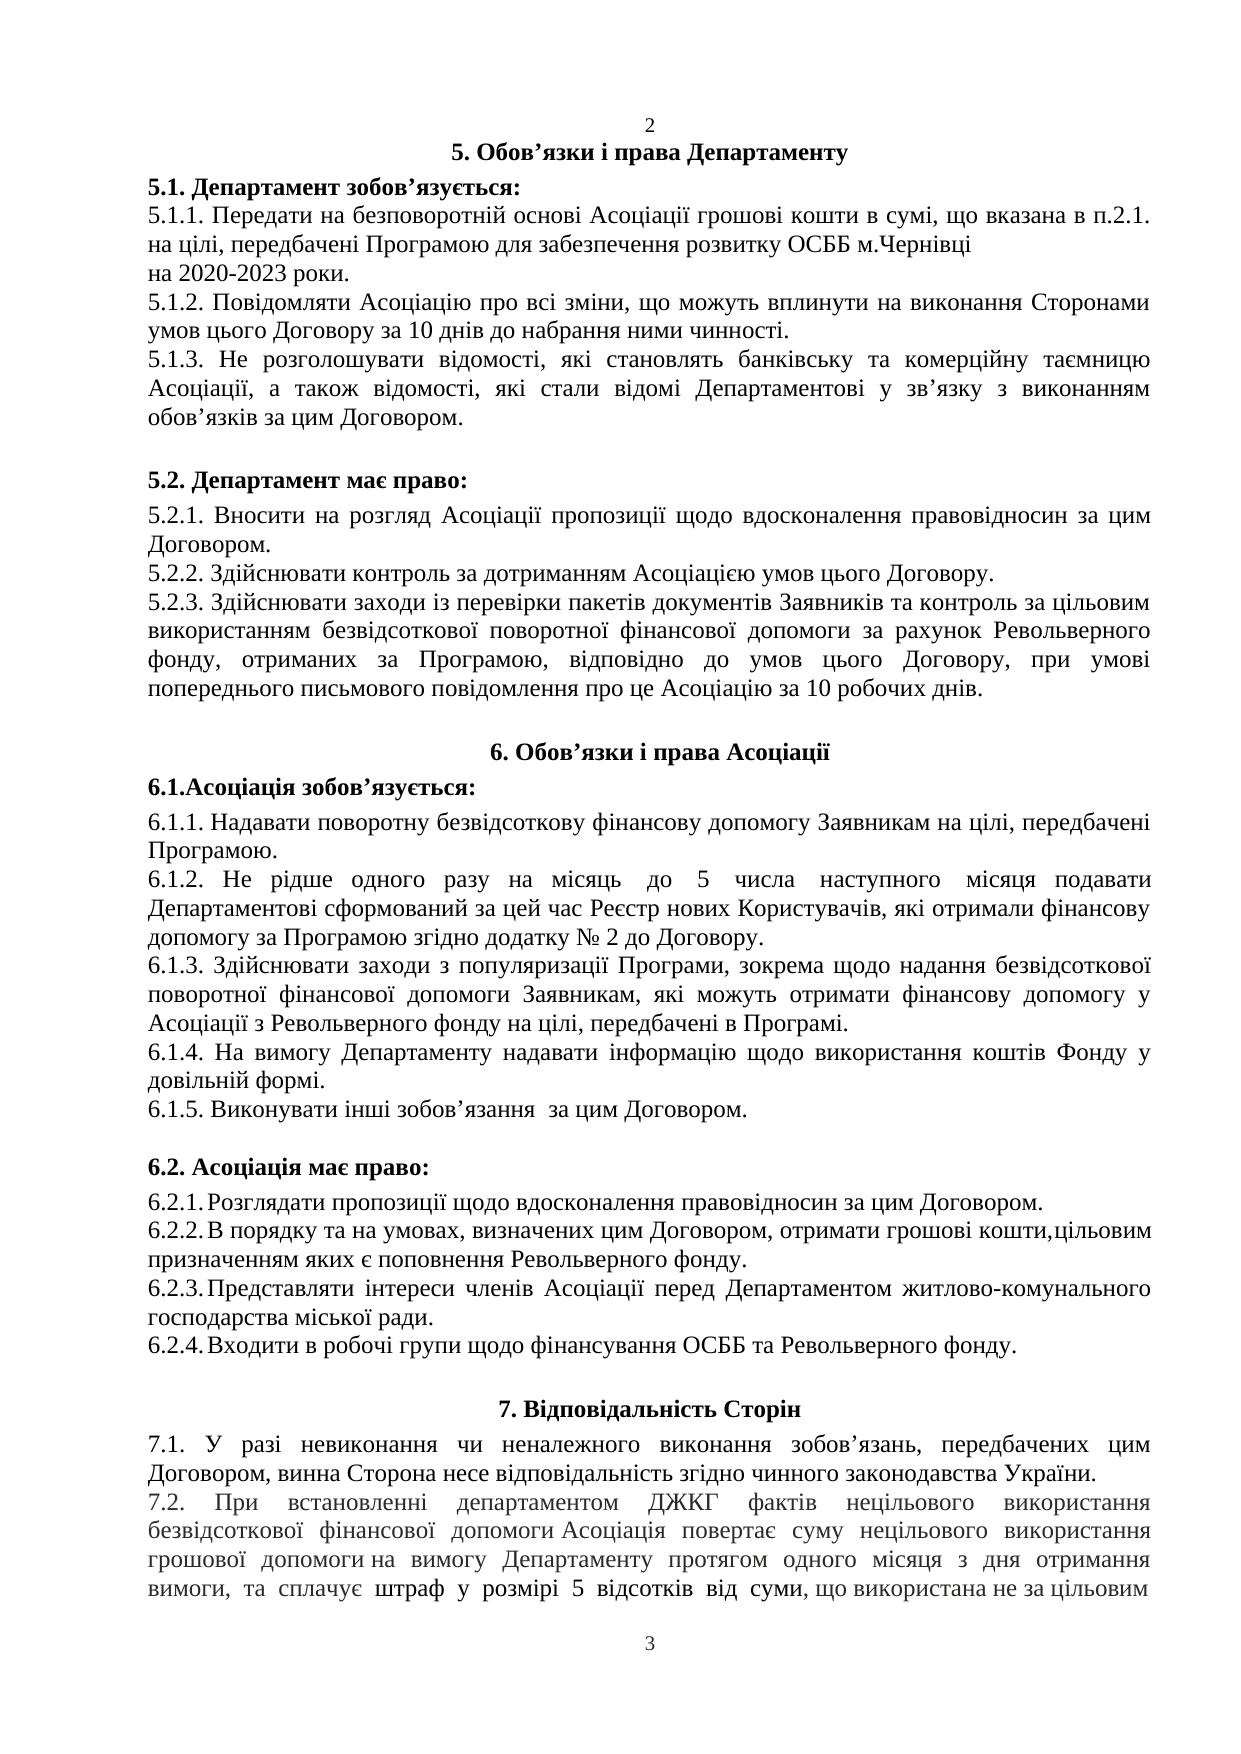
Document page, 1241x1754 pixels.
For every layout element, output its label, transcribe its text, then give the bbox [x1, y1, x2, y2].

text 3 [148, 1631, 1152, 1654]
text 5.1. Департамент зобов’язується: [148, 172, 1152, 201]
text 6.1.3. Здійснювати заходи з популяризації Програми, зокрема щодо надання безвідсоткової поворотної фінансової допомоги Заявникам, які можуть отримати фінансову допомогу у Асоціації з Револьверного фонду на цілі, передбачені в Програмі. [148, 951, 1152, 1037]
text 6. Обов’язки і права Асоціації [148, 737, 1172, 766]
text 5.1.1. Передати на безповоротній основі Асоціації грошові кошти в сумі, що вказана в п.2.1. на цілі, передбачені Програмою для забезпечення розвитку ОСББ м.Чернівці на 2020-2023 роки. [148, 201, 1152, 287]
list Входити в робочі групи щодо фінансування ОСББ та Револьверного фонду. [148, 1331, 1152, 1359]
text 5.2.3. Здійснювати заходи із перевірки пакетів документів Заявників та контроль за цільовим використанням безвідсоткової поворотної фінансової допомоги за рахунок Револьверного фонду, отриманих за Програмою, відповідно до умов цього Договору, при умові попереднього письмового повідомлення про це Асоціацію за 10 робочих днів. [148, 587, 1152, 702]
text 6.1.4. На вимогу Департаменту надавати інформацію щодо використання коштів Фонду у довільній формі. [148, 1037, 1152, 1094]
text 2 [148, 113, 1152, 137]
text 6.1.5. Виконувати інші зобов’язання за цим Договором. [148, 1094, 1152, 1123]
text 5.2.2. Здійснювати контроль за дотриманням Асоціацією умов цього Договору. [148, 558, 1152, 587]
text 6.1.2. Не рідше одного разу на місяць до 5 числа наступного місяця подавати Департаментові сформований за цей час Реєстр нових Користувачів, які отримали фінансову допомогу за Програмою згідно додатку № 2 до Договору. [148, 864, 1152, 951]
text 5.1.2. Повідомляти Асоціацію про всі зміни, що можуть вплинути на виконання Сторонами умов цього Договору за 10 днів до набрання ними чинності. [148, 287, 1152, 344]
text 6.2. Асоціація має право: [148, 1152, 1152, 1181]
text 6.1.1. Надавати поворотну безвідсоткову фінансову допомогу Заявникам на цілі, передбачені Програмою. [148, 807, 1152, 864]
text 5.1.3. Не розголошувати відомості, які становлять банківську та комерційну таємницю Асоціації, а також відомості, які стали відомі Департаментові у зв’язку з виконанням обов’язків за цим Договором. [147, 344, 1152, 431]
text 5.2. Департамент має право: [148, 466, 1152, 494]
text 7.1. У разі невиконання чи неналежного виконання зобов’язань, передбачених цим Договором, винна Сторона несе відповідальність згідно чинного законодавства України. [148, 1429, 1152, 1487]
list Представляти інтереси членів Асоціації перед Департаментом житлово-комунального господарства міської ради. [148, 1273, 1152, 1331]
text 7.2. При встановленні департаментом ДЖКГ фактів нецільового використання безвідсоткової фінансової допомоги Асоціація повертає суму нецільового використання грошової допомоги на вимогу Департаменту протягом одного місяця з дня отримання вимоги, та сплачує штраф у розмірі 5 відсотків від суми, що використана не за цільовим [148, 1487, 1152, 1602]
text 6.1.Асоціація зобов’язується: [148, 772, 1152, 801]
text 7. Відповідальність Сторін [148, 1394, 1152, 1423]
text 5. Обов’язки і права Департаменту [148, 137, 1152, 166]
list Розглядати пропозиції щодо вдосконалення правовідносин за цим Договором. [148, 1187, 1152, 1216]
list В порядку та на умовах, визначених цим Договором, отримати грошові кошти,цільовим призначенням яких є поповнення Револьверного фонду. [148, 1216, 1152, 1273]
text 5.2.1. Вносити на розгляд Асоціації пропозиції щодо вдосконалення правовідносин за цим Договором. [148, 501, 1152, 558]
